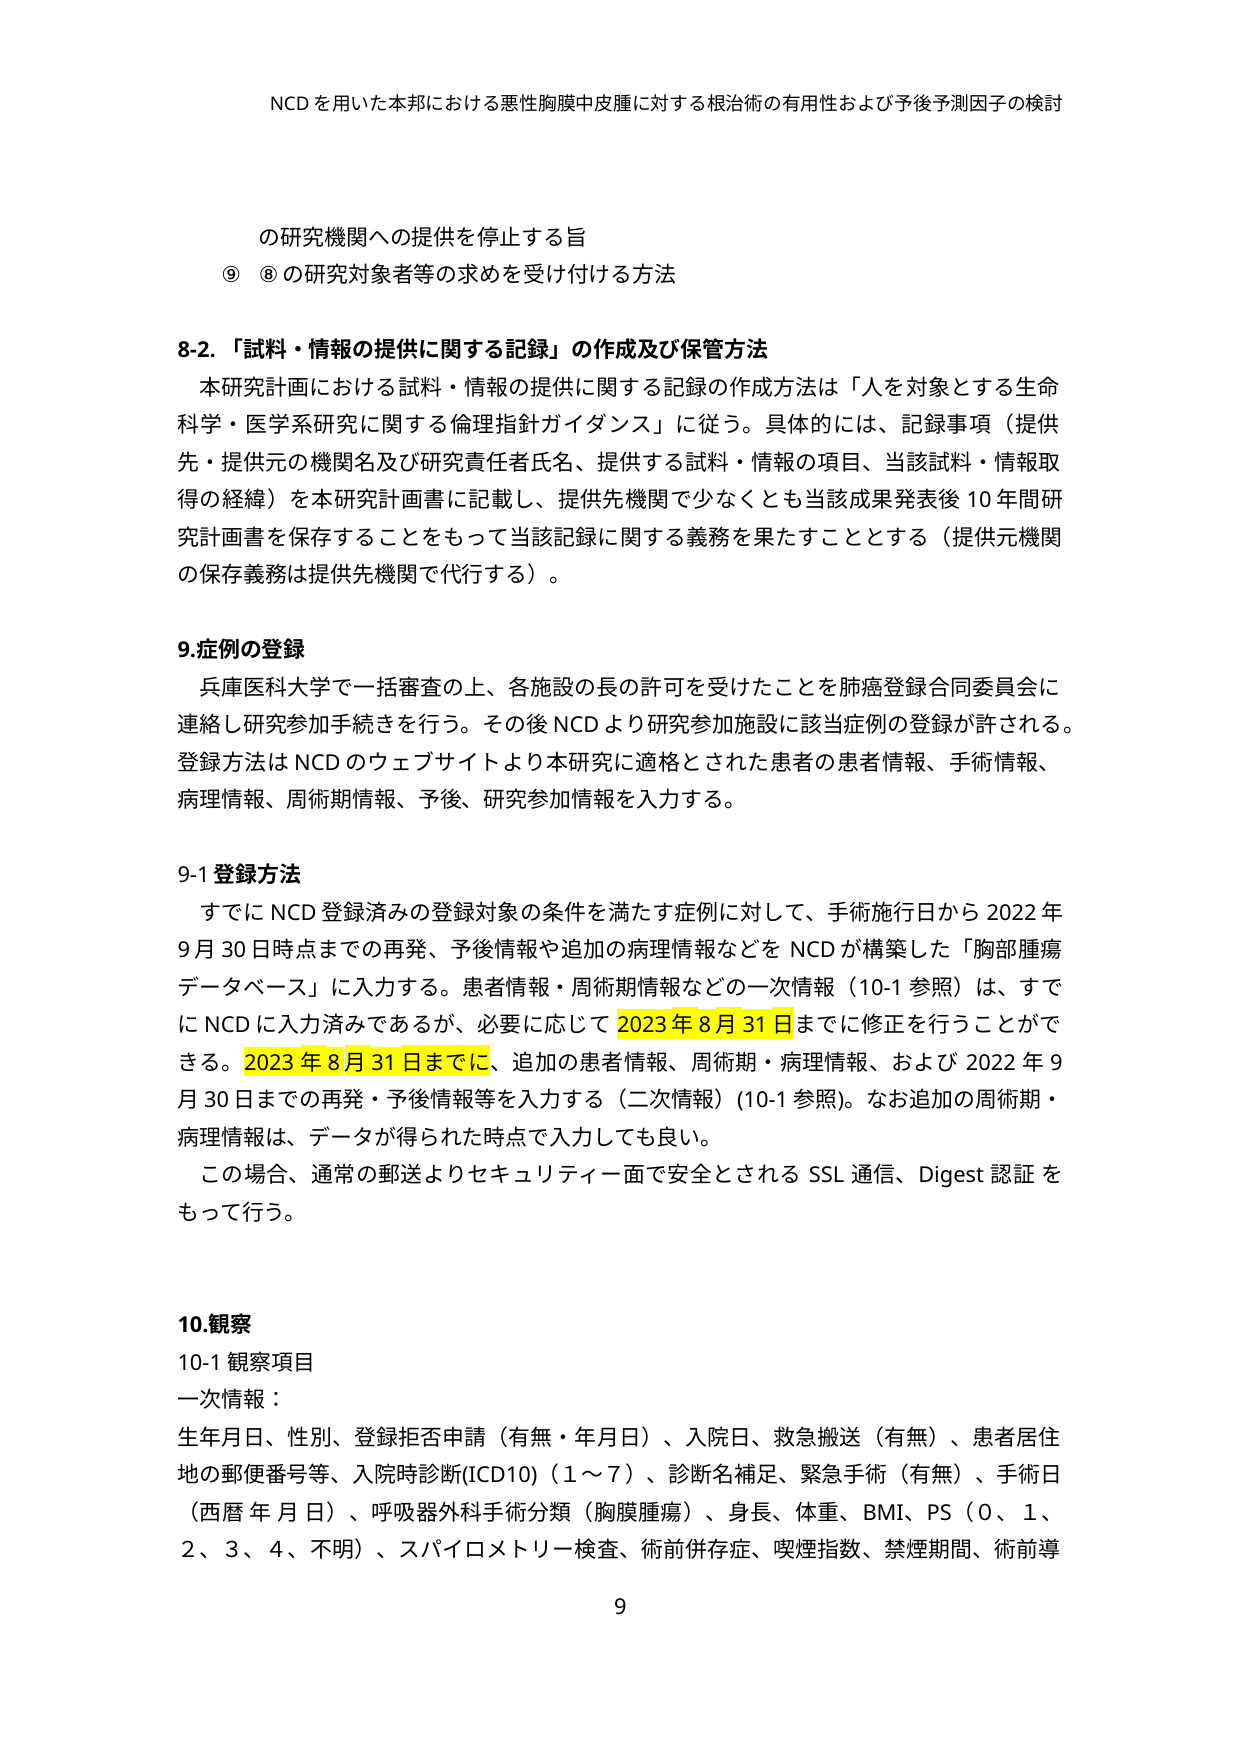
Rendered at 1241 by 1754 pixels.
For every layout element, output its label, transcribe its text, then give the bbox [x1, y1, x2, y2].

list ⑧の研究対象者等の求めを受け付ける方法 [221, 254, 1063, 292]
text この場合、通常の郵送よりセキュリティー面で安全とされる SSL 通信、Digest 認証 をもって行う。 [177, 1154, 1063, 1229]
text すでにNCD登録済みの登録対象の条件を満たす症例に対して、手術施行日から2022年9月30日時点までの再発、予後情報や追加の病理情報などをNCDが構築した「胸部腫瘍データベース」に入力する。患者情報・周術期情報などの一次情報（10-1 参照）は、すでにNCDに入力済みであるが、必要に応じて2023年8月31日までに修正を行うことができる。2023 年8月31日までに、追加の患者情報、周術期・病理情報、および 2022 年 9月 30日までの再発・予後情報等を入力する（二次情報）(10-1 参照)。なお追加の周術期・病理情報は、データが得られた時点で入力しても良い。 [177, 892, 1063, 1154]
text 10.観察 [177, 1304, 1063, 1342]
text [177, 1417, 1063, 1567]
text 9-1登録方法 [177, 854, 1063, 892]
text 10-1 観察項目 [177, 1342, 1063, 1379]
text 兵庫医科大学で一括審査の上、各施設の長の許可を受けたことを肺癌登録合同委員会に連絡し研究参加手続きを行う。その後NCDより研究参加施設に該当症例の登録が許される。登録方法はNCDのウェブサイトより本研究に適格とされた患者の患者情報、手術情報、病理情報、周術期情報、予後、研究参加情報を入力する。 [177, 667, 1063, 817]
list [221, 217, 1063, 254]
text 8-2. 「試料・情報の提供に関する記録」の作成及び保管方法 [177, 329, 1063, 367]
text 本研究計画における試料・情報の提供に関する記録の作成方法は「人を対象とする生命科学・医学系研究に関する倫理指針ガイダンス」に従う。具体的には、記録事項（提供先・提供元の機関名及び研究責任者氏名、提供する試料・情報の項目、当該試料・情報取得の経緯）を本研究計画書に記載し、提供先機関で少なくとも当該成果発表後10年間研究計画書を保存することをもって当該記録に関する義務を果たすこととする（提供元機関の保存義務は提供先機関で代行する）。 [177, 367, 1063, 592]
text 9.症例の登録 [177, 629, 1063, 667]
text 一次情報： [177, 1379, 1063, 1417]
